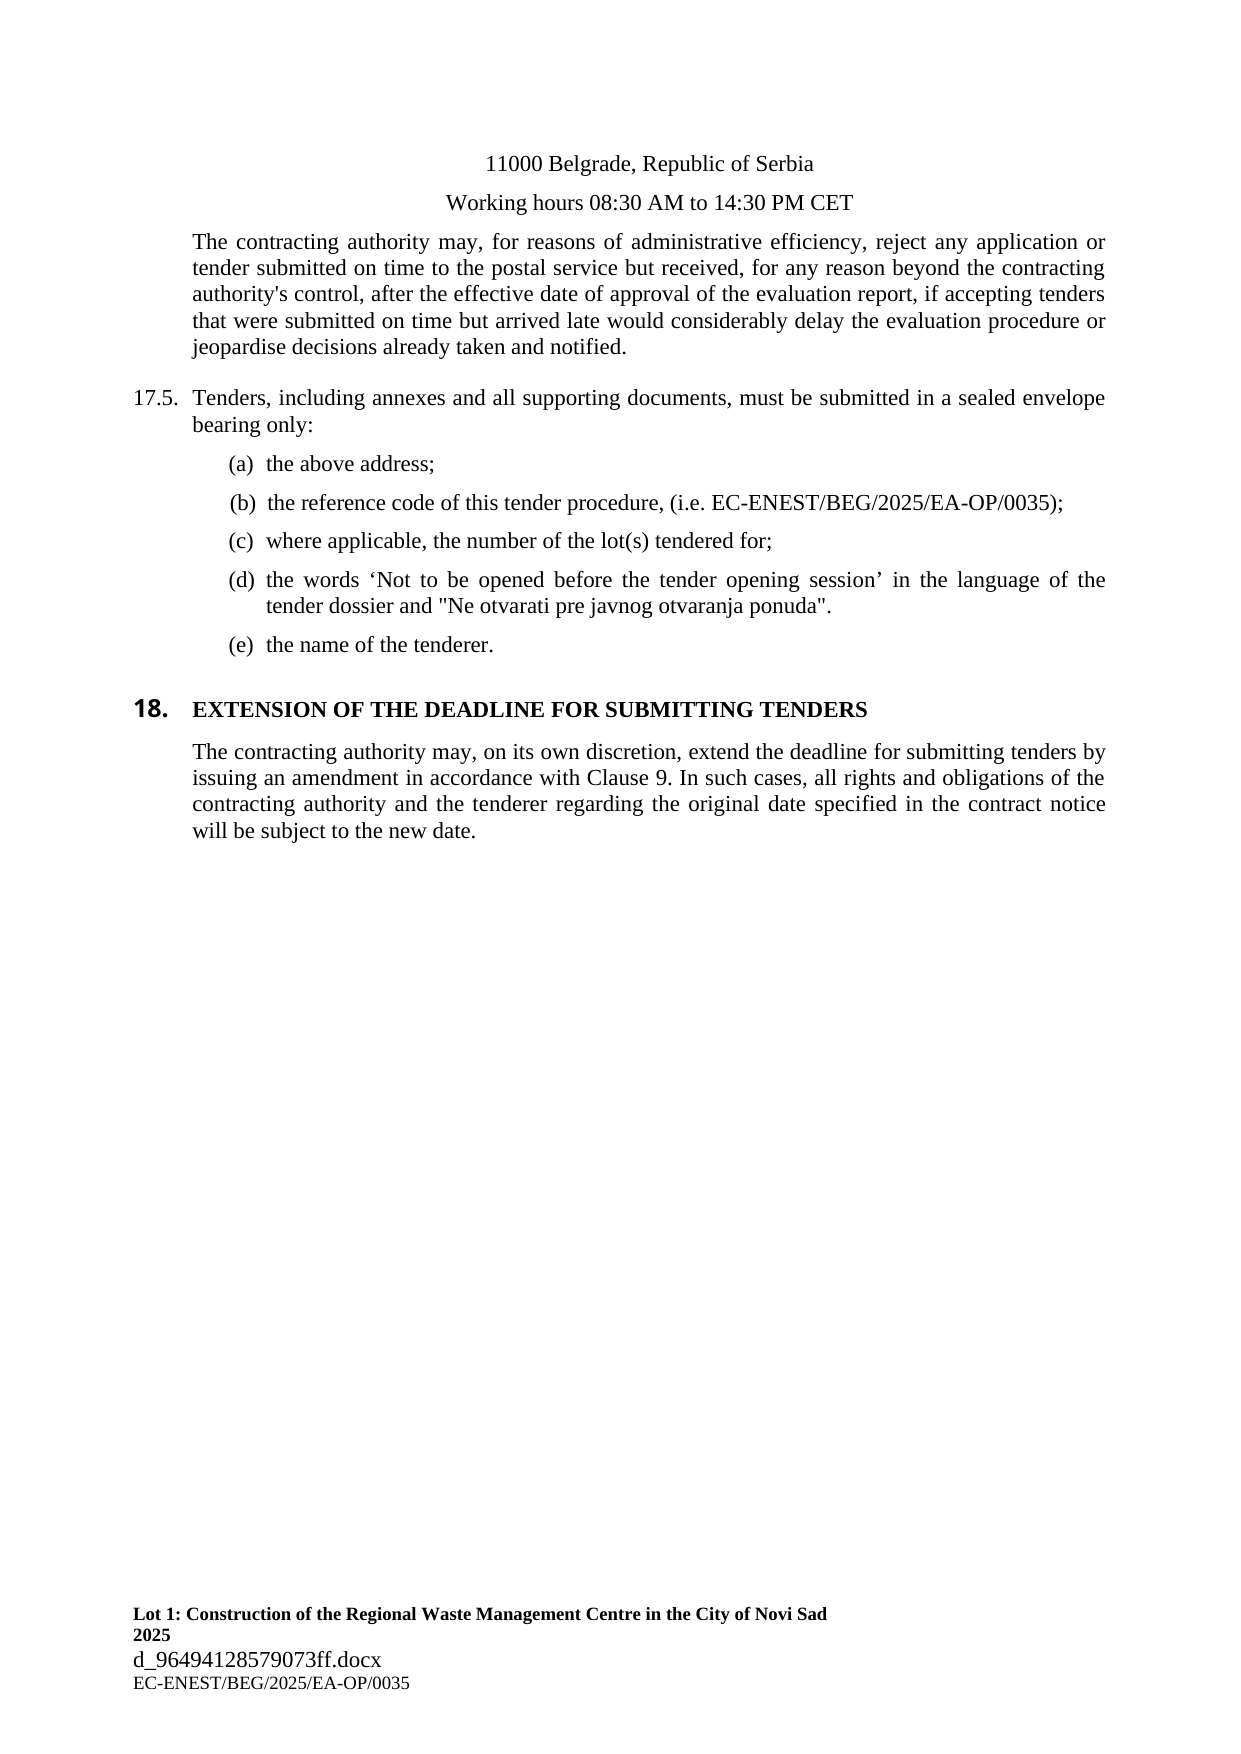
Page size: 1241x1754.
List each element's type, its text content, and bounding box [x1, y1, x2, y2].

text The contracting authority may, on its own discretion, extend the deadline for submitting tenders by issuing an amendment in accordance with Clause 9. In such cases, all rights and obligations of the contracting authority and the tenderer regarding the original date specified in the contract notice will be subject to the new date. [192, 738, 1107, 843]
text The contracting authority may, for reasons of administrative efficiency, reject any application or tender submitted on time to the postal service but received, for any reason beyond the contracting authority's control, after the effective date of approval of the evaluation report, if accepting tenders that were submitted on time but arrived late would considerably delay the evaluation procedure or jeopardise decisions already taken and notified. [192, 228, 1107, 359]
text Working hours 08:30 AM to 14:30 PM CET [192, 189, 1107, 215]
list the name of the tenderer. [228, 631, 1107, 658]
list the above address; [228, 450, 1107, 476]
list where applicable, the number of the lot(s) tendered for; [228, 527, 1107, 554]
list the reference code of this tender procedure, (i.e. EC-ENEST/BEG/2025/EA-OP/0035); [229, 488, 1107, 515]
subtitle EXTENSION OF THE DEADLINE FOR SUBMITTING TENDERS [133, 691, 1107, 725]
text 11000 Belgrade, Republic of Serbia [192, 150, 1107, 176]
list the words ‘Not to be opened before the tender opening session’ in the language of the tender dossier and "Ne otvarati pre javnog otvaranja ponuda". [228, 566, 1107, 619]
subtitle Tenders, including annexes and all supporting documents, must be submitted in a sealed envelope bearing only: [133, 384, 1107, 437]
